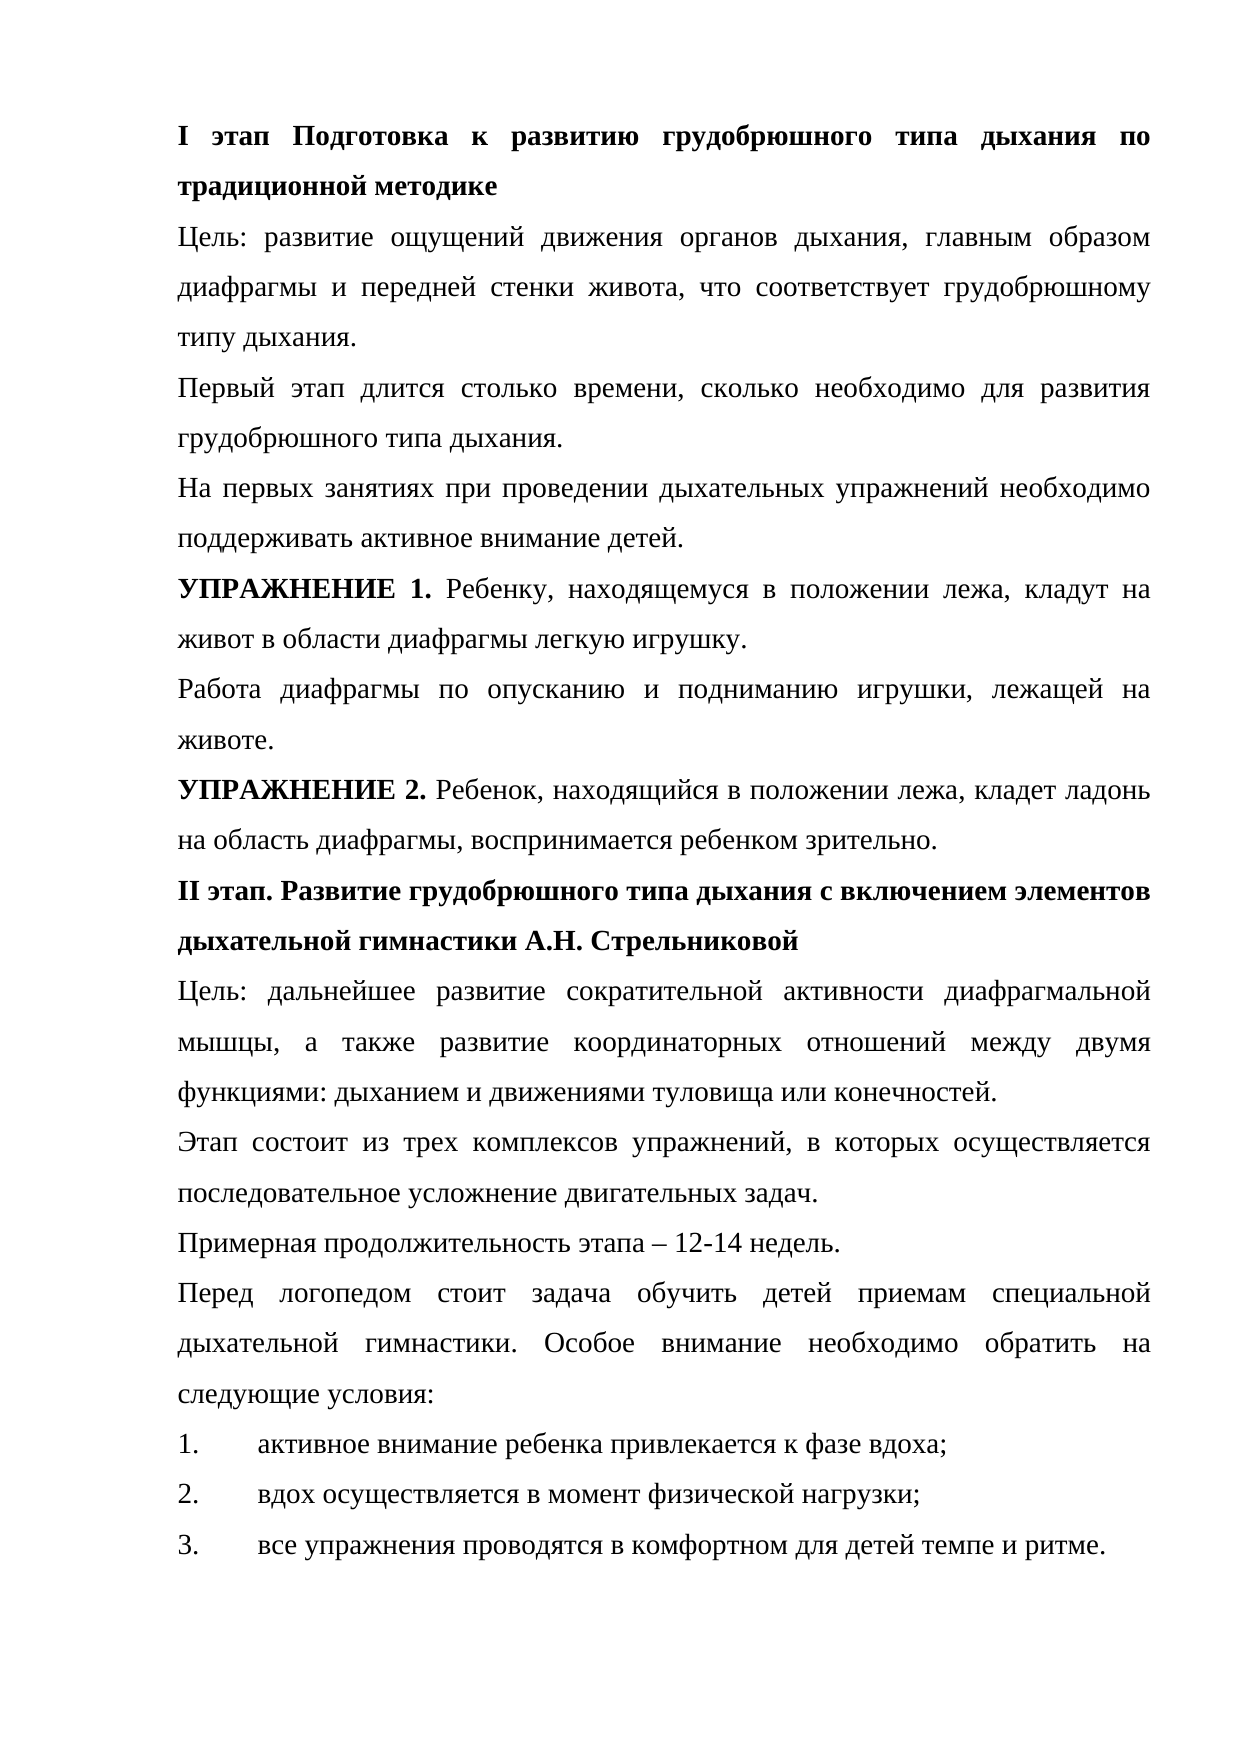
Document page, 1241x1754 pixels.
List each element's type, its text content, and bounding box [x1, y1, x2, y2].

text Перед логопедом стоит задача обучить детей приемам специальной дыхательной гимнастики. Особое внимание необходимо обратить на следующие условия: [177, 1275, 1152, 1409]
text Работа диафрагмы по опусканию и подниманию игрушки, лежащей на животе. [177, 672, 1152, 755]
text Цель: развитие ощущений движения органов дыхания, главным образом диафрагмы и передней стенки живота, что соответствует грудобрюшному типу дыхания. [177, 219, 1152, 353]
text Этап состоит из трех комплексов упражнений, в которых осуществляется последовательное усложнение двигательных задач. [177, 1124, 1152, 1208]
text 2. вдох осуществляется в момент физической нагрузки; [177, 1477, 1152, 1510]
text II этап. Развитие грудобрюшного типа дыхания с включением элементов дыхательной гимнастики А.Н. Стрельниковой [177, 873, 1152, 957]
text 3. все упражнения проводятся в комфортном для детей темпе и ритме. [177, 1527, 1152, 1560]
text 1. активное внимание ребенка привлекается к фазе вдоха; [177, 1426, 1152, 1460]
text На первых занятиях при проведении дыхательных упражнений необходимо поддерживать активное внимание детей. [177, 470, 1152, 554]
text Первый этап длится столько времени, сколько необходимо для развития грудобрюшного типа дыхания. [177, 370, 1152, 453]
text Цель: дальнейшее развитие сократительной активности диафрагмальной мышцы, а также развитие координаторных отношений между двумя функциями: дыханием и движениями туловища или конечностей. [177, 973, 1152, 1108]
text УПРАЖНЕНИЕ 2. Ребенок, находящийся в положении лежа, кладет ладонь на область диафрагмы, воспринимается ребенком зрительно. [177, 772, 1152, 856]
text Примерная продолжительность этапа – 12-14 недель. [177, 1225, 1152, 1258]
text I этап Подготовка к развитию грудобрюшного типа дыхания по традиционной методике [177, 118, 1152, 202]
text УПРАЖНЕНИЕ 1. Ребенку, находящемуся в положении лежа, кладут на живот в области диафрагмы легкую игрушку. [177, 571, 1152, 655]
